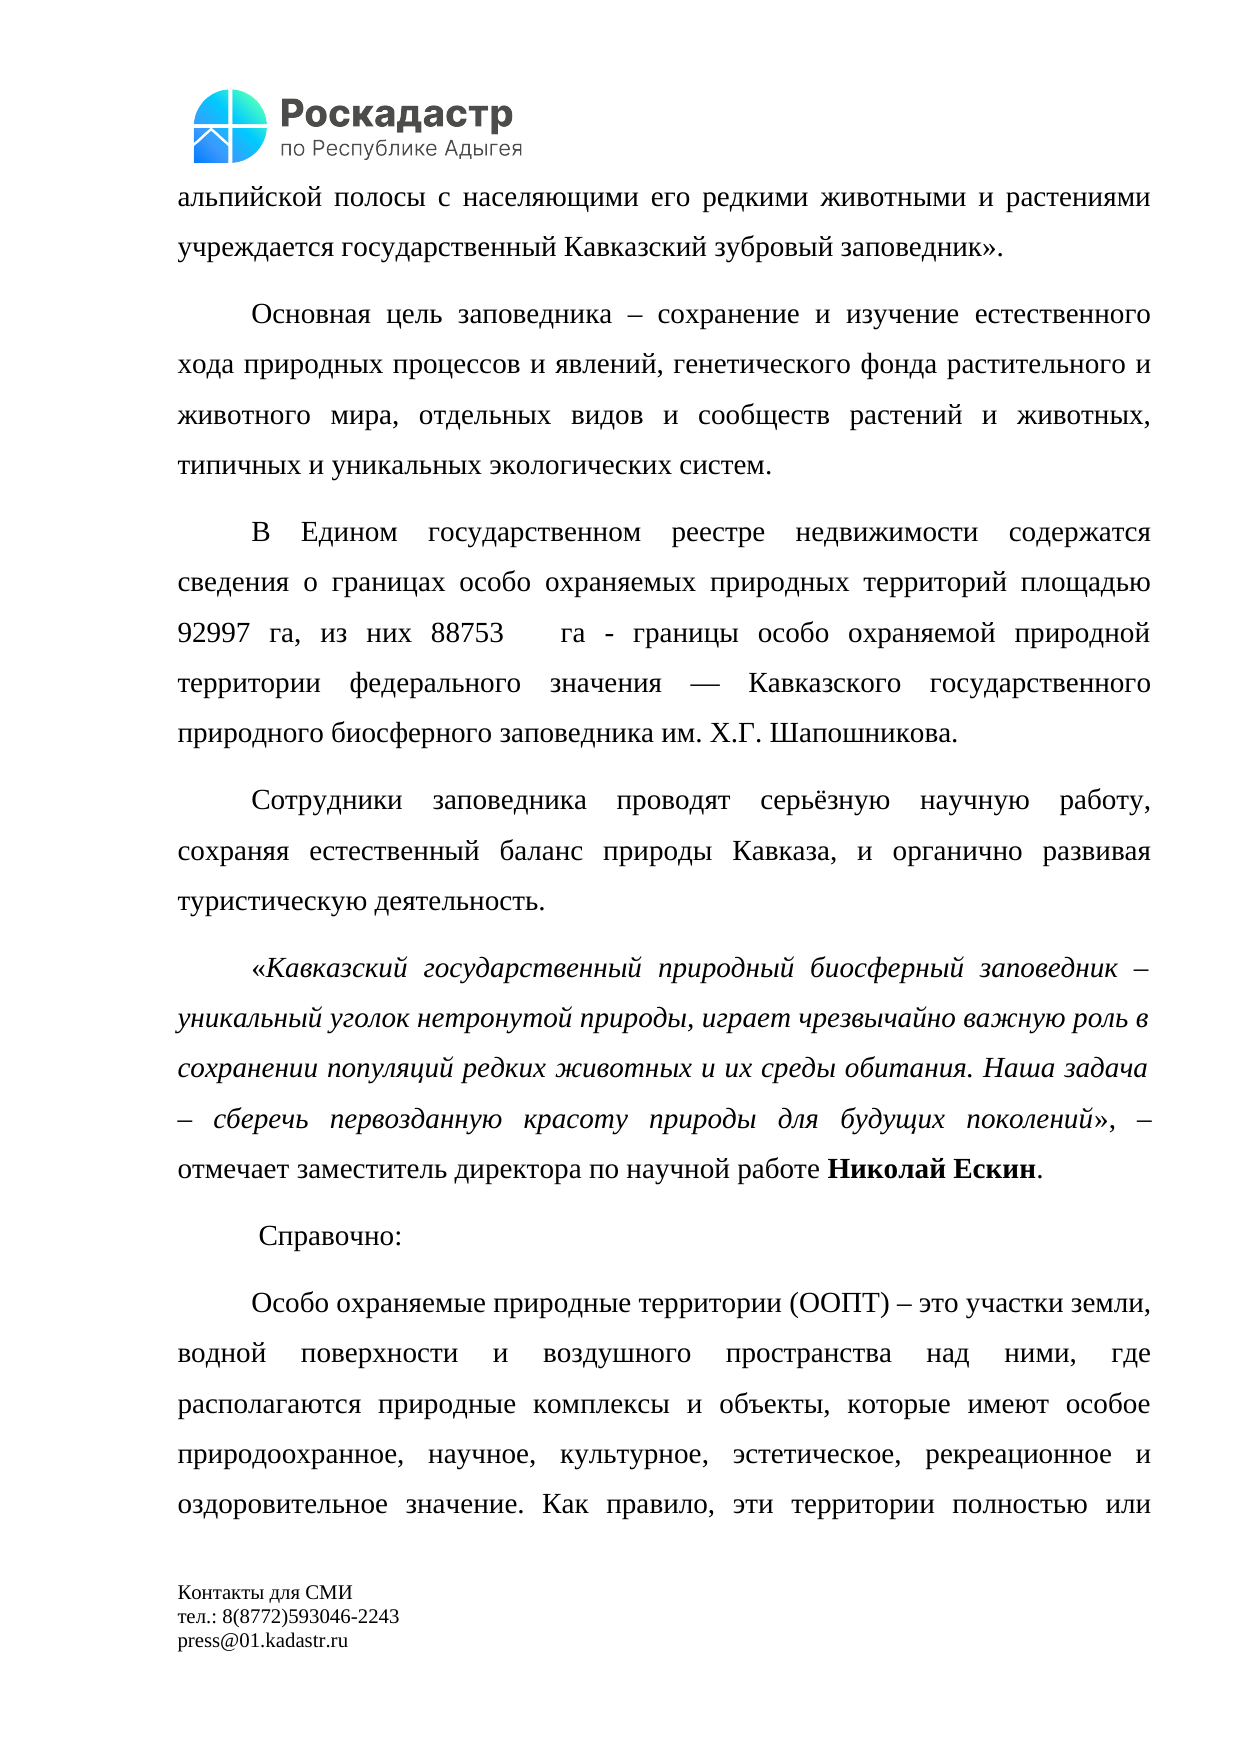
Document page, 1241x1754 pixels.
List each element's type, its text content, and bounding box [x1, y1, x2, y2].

text Справочно: [177, 1218, 1152, 1252]
text «Кавказский государственный природный биосферный заповедник – уникальный уголок нетронутой природы, играет чрезвычайно важную роль в сохранении популяций редких животных и их среды обитания. Наша задача – сберечь первозданную красоту природы для будущих поколений», – отмечает заместитель директора по научной работе Николай Ескин. [177, 950, 1152, 1185]
text В Едином государственном реестре недвижимости содержатся сведения о границах особо охраняемых природных территорий площадью 92997 га, из них 88753 га - границы особо охраняемой природной территории федерального значения — Кавказского государственного природного биосферного заповедника им. Х.Г. Шапошникова. [177, 514, 1152, 749]
text Основная цель заповедника – сохранение и изучение естественного хода природных процессов и явлений, генетического фонда растительного и животного мира, отдельных видов и сообществ растений и животных, типичных и уникальных экологических систем. [177, 296, 1152, 481]
picture [177, 73, 546, 179]
text Сотрудники заповедника проводят серьёзную научную работу, сохраняя естественный баланс природы Кавказа, и органично развивая туристическую деятельность. [177, 782, 1152, 917]
